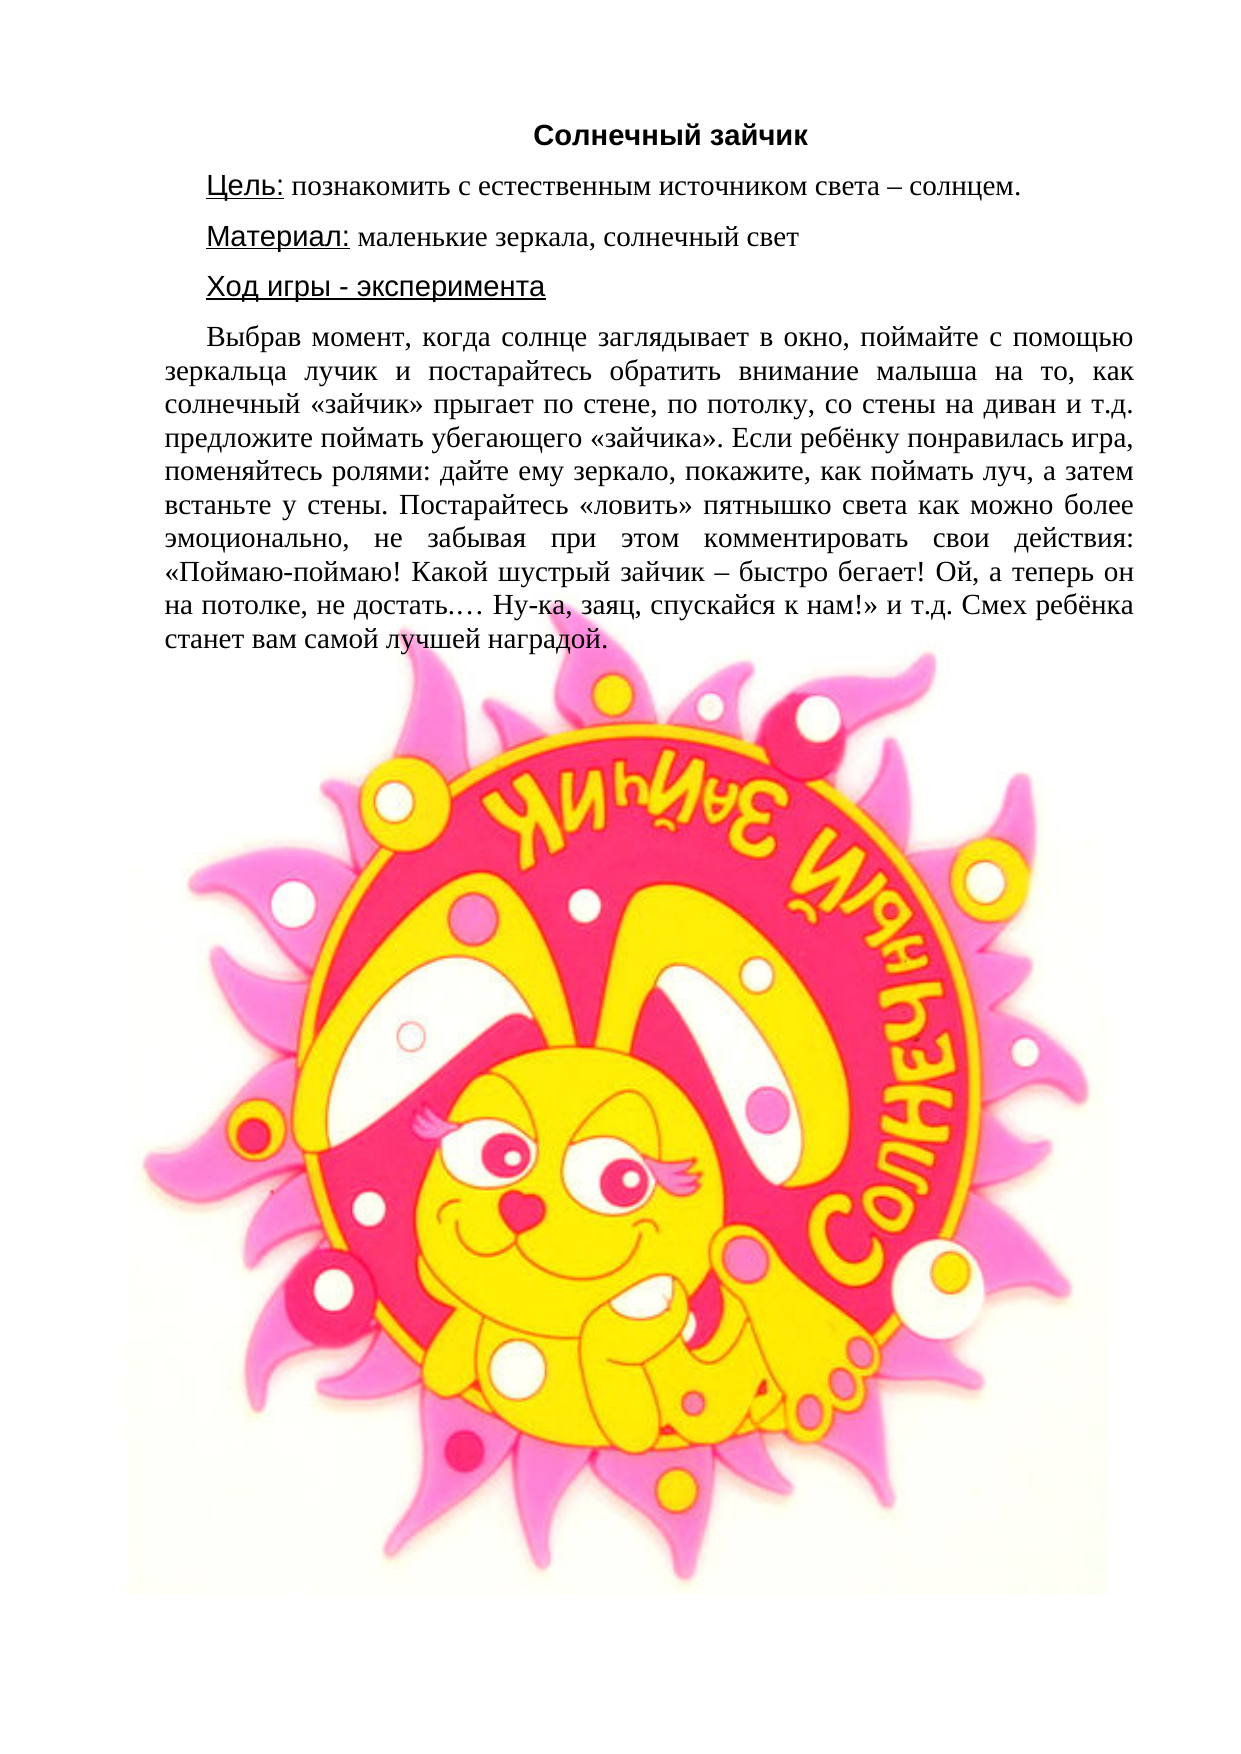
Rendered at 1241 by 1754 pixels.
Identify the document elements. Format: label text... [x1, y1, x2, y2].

text Ход игры - эксперимента [164, 269, 1135, 302]
picture [43, 576, 1188, 1594]
text Материал: маленькие зеркала, солнечный свет [164, 219, 1135, 252]
text Цель: познакомить с естественным источником света – солнцем. [164, 168, 1135, 202]
text Солнечный зайчик [164, 118, 1135, 152]
text Выбрав момент, когда солнце заглядывает в окно, поймайте с помощью зеркальца лучик и постарайтесь обратить внимание малыша на то, как солнечный «зайчик» прыгает по стене, по потолку, со стены на диван и т.д. предложите поймать убегающего «зайчика». Если ребёнку понравилась игра, поменяйтесь ролями: дайте ему зеркало, покажите, как поймать луч, а затем встаньте у стены. Постарайтесь «ловить» пятнышко света как можно более эмоционально, не забывая при этом комментировать свои действия: «Поймаю-поймаю! Какой шустрый зайчик – быстро бегает! Ой, а теперь он на потолке, не достать.… Ну-ка, заяц, спускайся к нам!» и т.д. Смех ребёнка станет вам самой лучшей наградой. [164, 319, 1135, 654]
